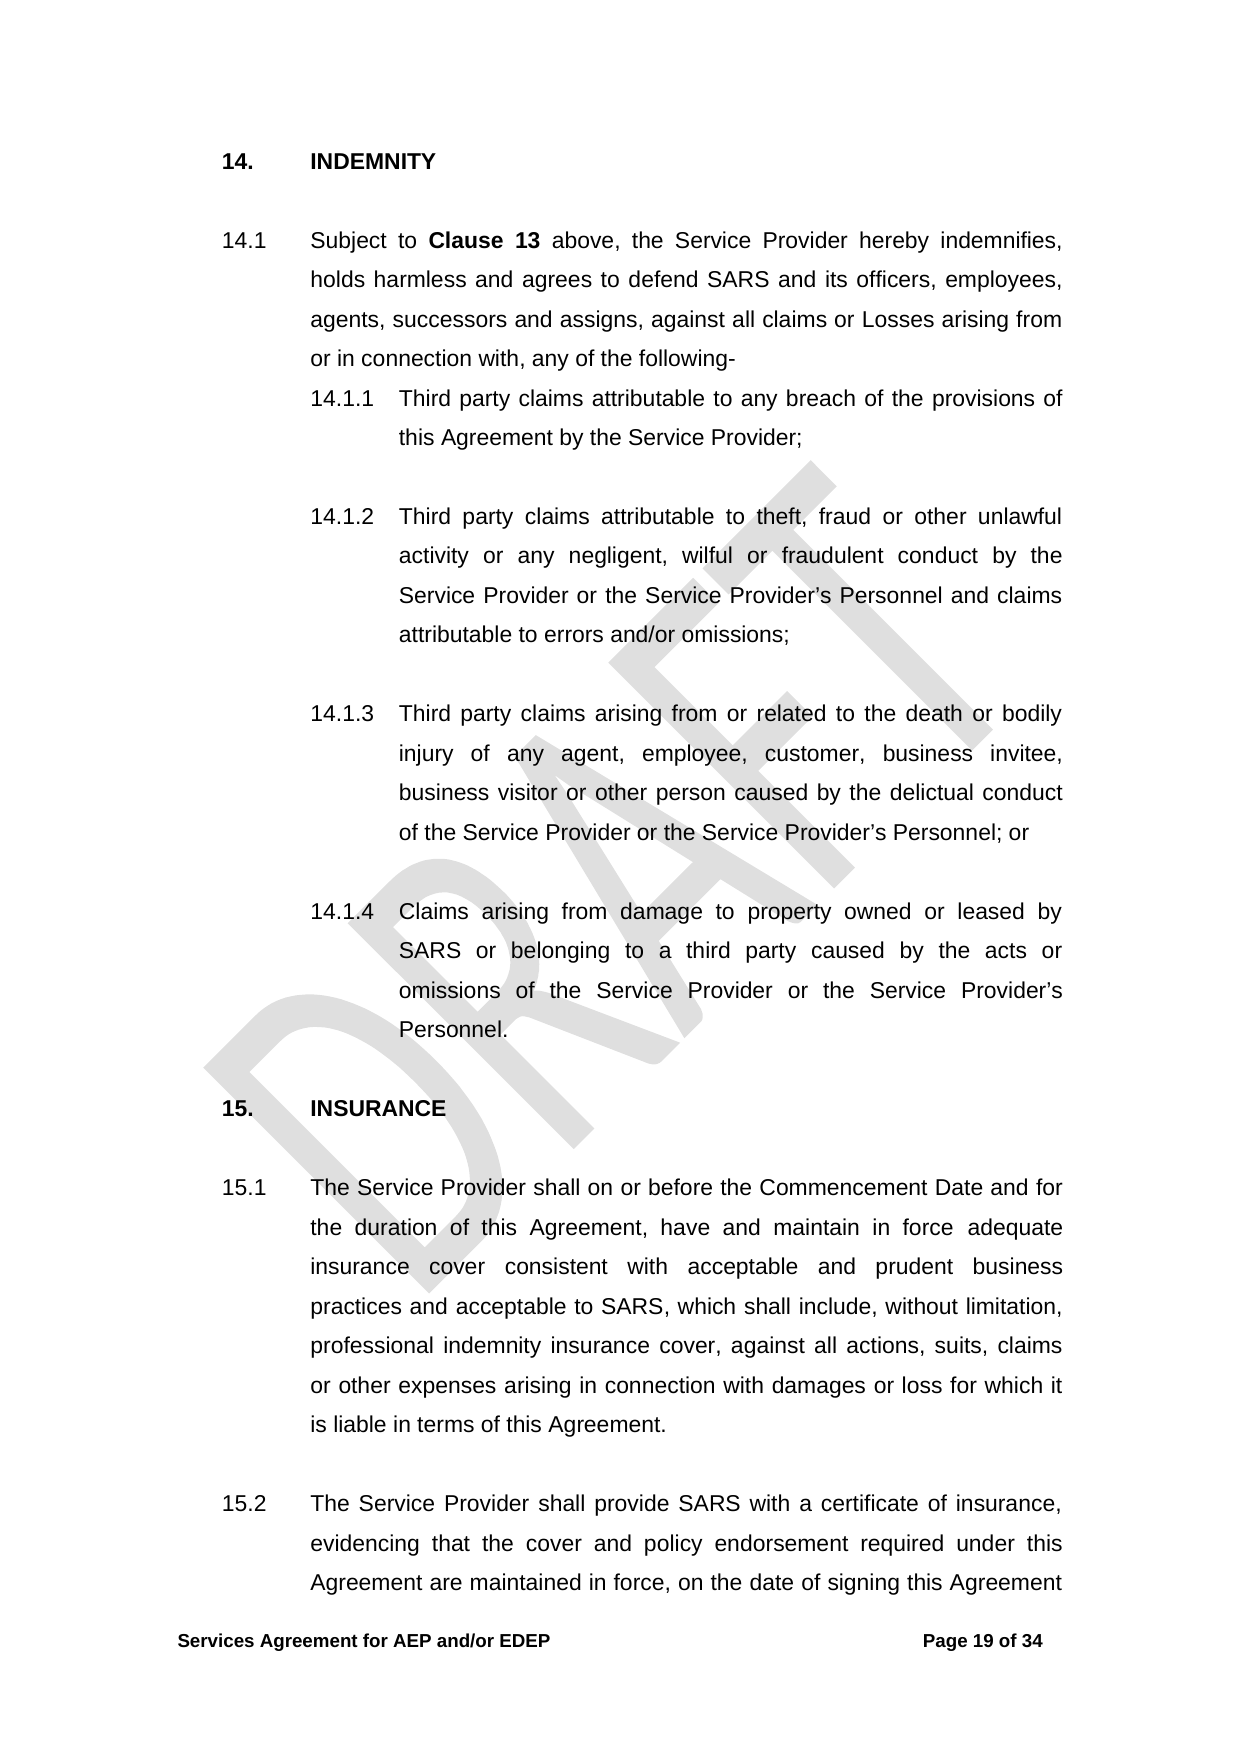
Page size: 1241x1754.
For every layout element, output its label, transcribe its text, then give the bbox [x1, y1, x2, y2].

list Third party claims arising from or related to the death or bodily injury of any agent, employee, customer, business invitee, business visitor or other person caused by the delictual conduct of the Service Provider or the Service Provider’s Personnel; or [310, 700, 1063, 845]
subtitle INSURANCE [222, 1095, 1063, 1122]
subtitle INDEMNITY [222, 148, 1063, 174]
list Third party claims attributable to theft, fraud or other unlawful activity or any negligent, wilful or fraudulent conduct by the Service Provider or the Service Provider’s Personnel and claims attributable to errors and/or omissions; [310, 503, 1063, 648]
list Subject to Clause 13 above, the Service Provider hereby indemnifies, holds harmless and agrees to defend SARS and its officers, employees, agents, successors and assigns, against all claims or Losses arising from or in connection with, any of the following- [222, 227, 1063, 371]
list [222, 1490, 1063, 1595]
list Third party claims attributable to any breach of the provisions of this Agreement by the Service Provider; [310, 384, 1063, 450]
list Claims arising from damage to property owned or leased by SARS or belonging to a third party caused by the acts or omissions of the Service Provider or the Service Provider’s Personnel. [310, 898, 1063, 1043]
list The Service Provider shall on or before the Commencement Date and for the duration of this Agreement, have and maintain in force adequate insurance cover consistent with acceptable and prudent business practices and acceptable to SARS, which shall include, without limitation, professional indemnity insurance cover, against all actions, suits, claims or other expenses arising in connection with damages or loss for which it is liable in terms of this Agreement. [222, 1174, 1063, 1437]
